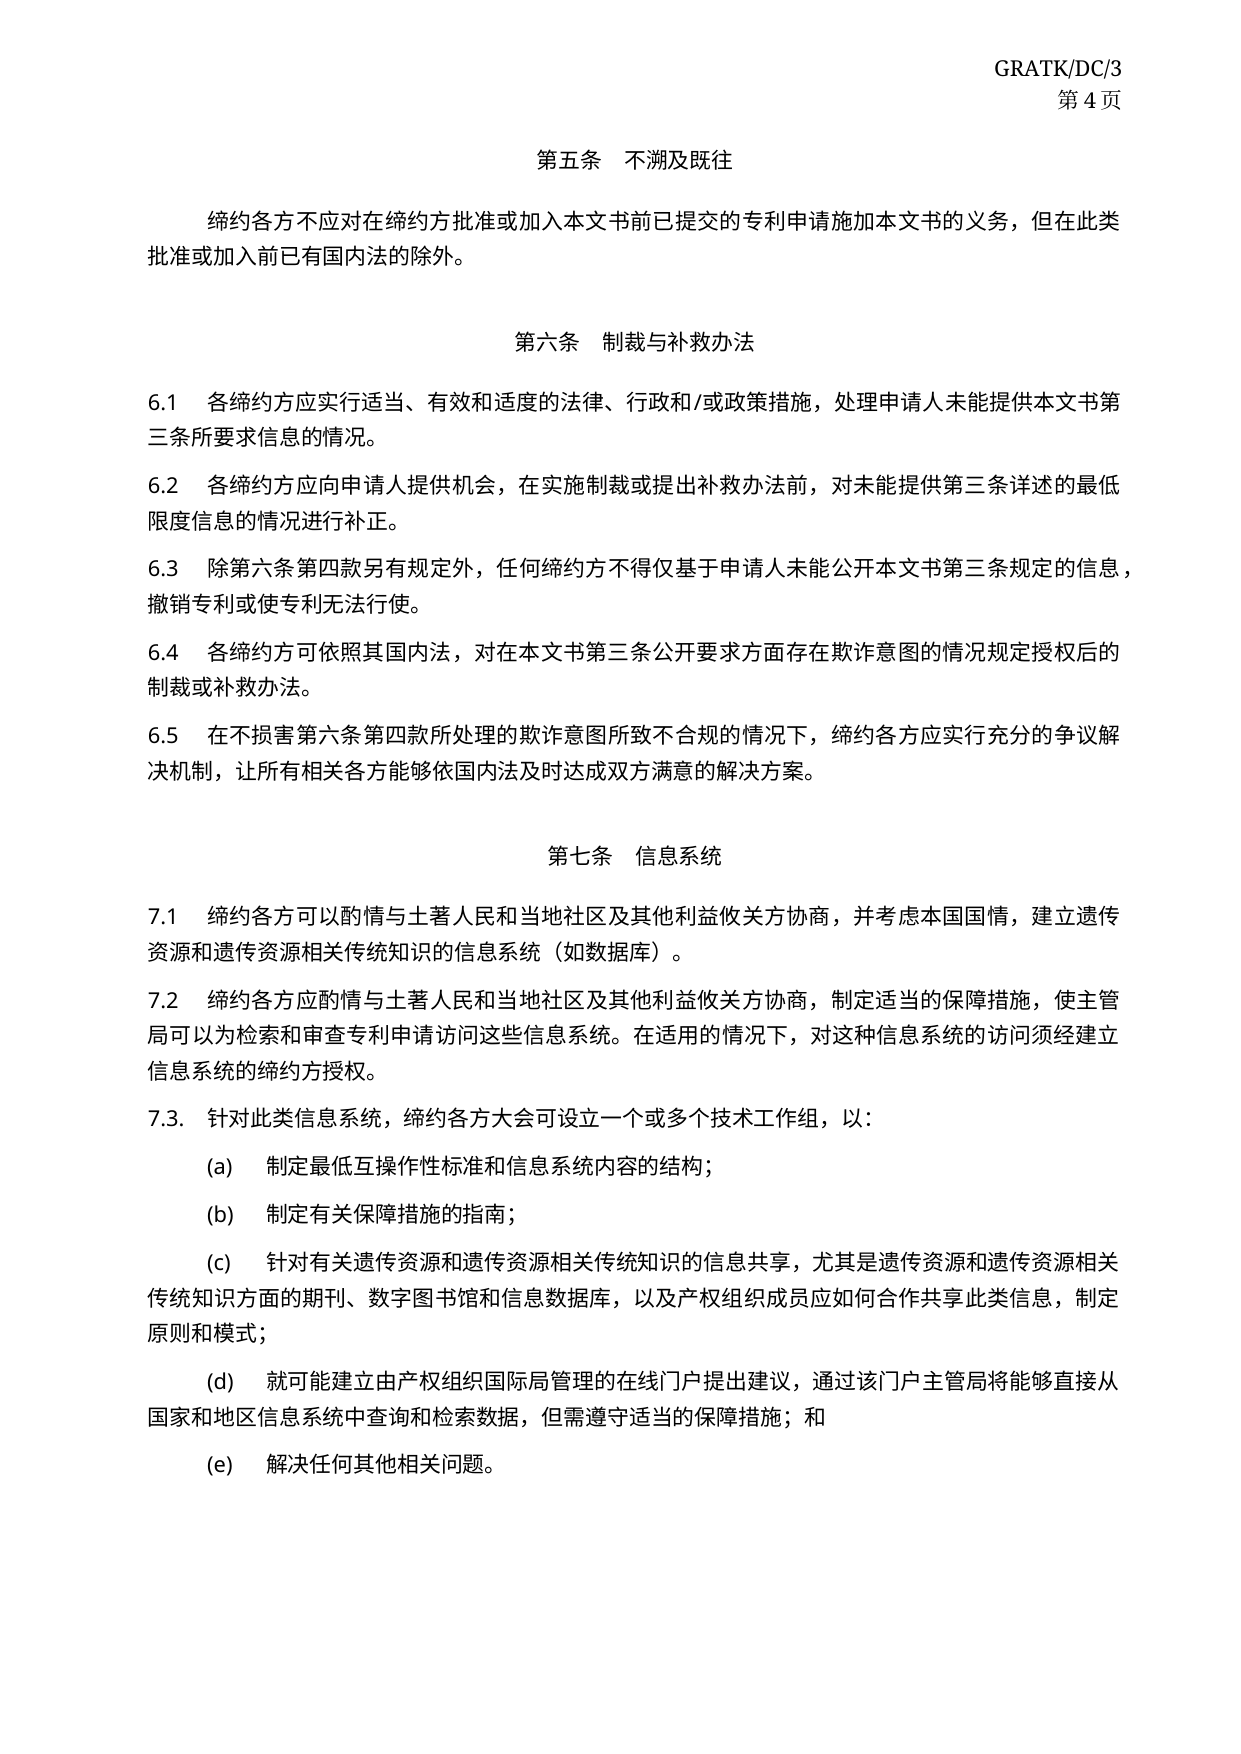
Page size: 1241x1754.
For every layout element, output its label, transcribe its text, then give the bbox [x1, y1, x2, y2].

text (b) 制定有关保障措施的指南； [148, 1194, 1122, 1229]
text (c) 针对有关遗传资源和遗传资源相关传统知识的信息共享，尤其是遗传资源和遗传资源相关传统知识方面的期刊、数字图书馆和信息数据库，以及产权组织成员应如何合作共享此类信息，制定原则和模式； [148, 1242, 1122, 1348]
text 6.4 各缔约方可依照其国内法，对在本文书第三条公开要求方面存在欺诈意图的情况规定授权后的制裁或补救办法。 [148, 631, 1122, 702]
text 第六条 制裁与补救办法 [148, 321, 1122, 356]
text 6.5 在不损害第六条第四款所处理的欺诈意图所致不合规的情况下，缔约各方应实行充分的争议解决机制，让所有相关各方能够依国内法及时达成双方满意的解决方案。 [148, 714, 1122, 785]
text 7.3. 针对此类信息系统，缔约各方大会可设立一个或多个技术工作组，以： [148, 1098, 1122, 1133]
text 7.1 缔约各方可以酌情与土著人民和当地社区及其他利益攸关方协商，并考虑本国国情，建立遗传资源和遗传资源相关传统知识的信息系统（如数据库）。 [148, 896, 1122, 967]
text (a) 制定最低互操作性标准和信息系统内容的结构； [148, 1146, 1122, 1181]
text 第五条 不溯及既往 [148, 139, 1122, 175]
text 缔约各方不应对在缔约方批准或加入本文书前已提交的专利申请施加本文书的义务，但在此类批准或加入前已有国内法的除外。 [148, 200, 1122, 271]
text 6.1 各缔约方应实行适当、有效和适度的法律、行政和/或政策措施，处理申请人未能提供本文书第三条所要求信息的情况。 [148, 381, 1122, 452]
text (d) 就可能建立由产权组织国际局管理的在线门户提出建议，通过该门户主管局将能够直接从国家和地区信息系统中查询和检索数据，但需遵守适当的保障措施；和 [148, 1360, 1122, 1431]
text 第七条 信息系统 [148, 835, 1122, 871]
text 6.2 各缔约方应向申请人提供机会，在实施制裁或提出补救办法前，对未能提供第三条详述的最低限度信息的情况进行补正。 [148, 464, 1122, 535]
text 7.2 缔约各方应酌情与土著人民和当地社区及其他利益攸关方协商，制定适当的保障措施，使主管局可以为检索和审查专利申请访问这些信息系统。在适用的情况下，对这种信息系统的访问须经建立信息系统的缔约方授权。 [148, 979, 1122, 1085]
text 6.3 除第六条第四款另有规定外，任何缔约方不得仅基于申请人未能公开本文书第三条规定的信息，撤销专利或使专利无法行使。 [148, 548, 1122, 619]
text (e) 解决任何其他相关问题。 [148, 1444, 1122, 1479]
